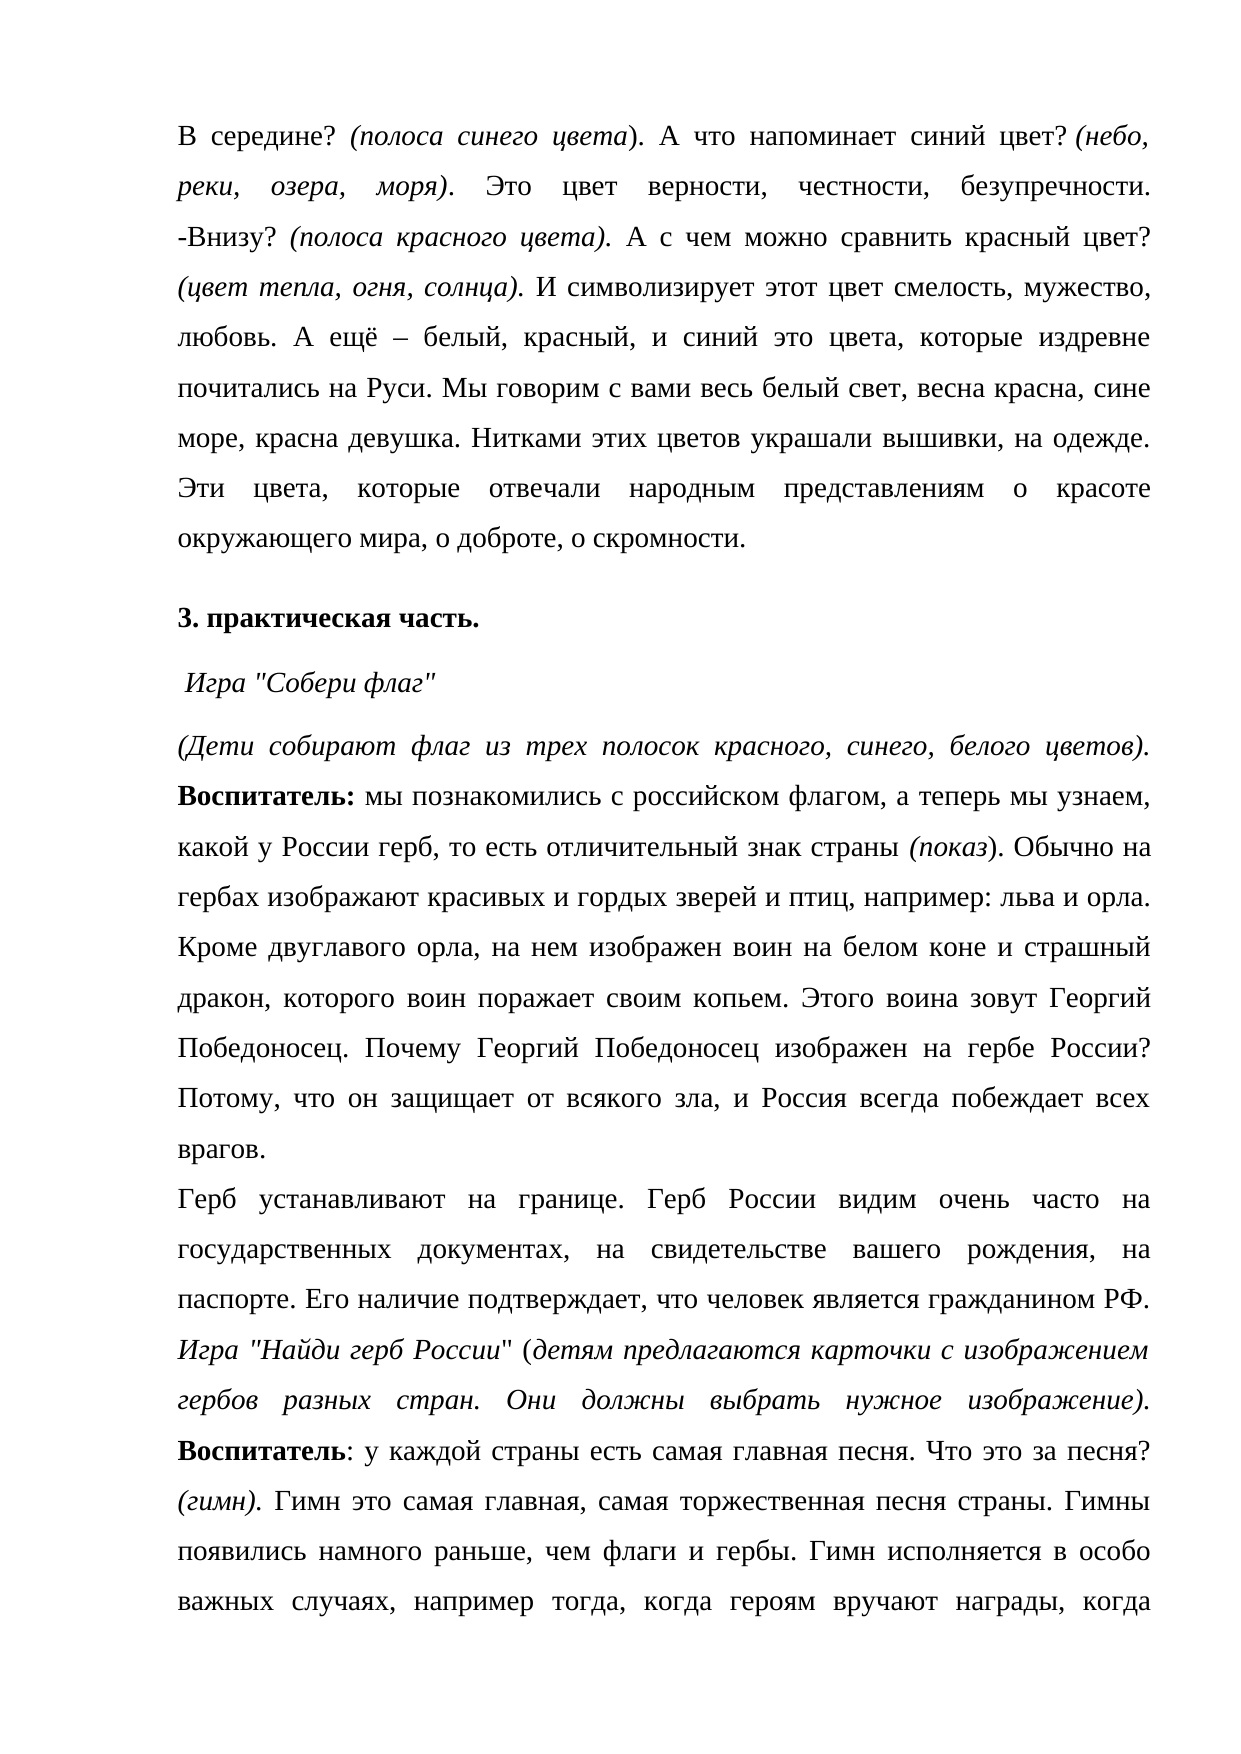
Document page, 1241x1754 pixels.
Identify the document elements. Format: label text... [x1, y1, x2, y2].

text Игра "Собери флаг" [177, 665, 1152, 699]
text 3. практическая часть. [177, 600, 1152, 634]
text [177, 118, 1152, 554]
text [177, 728, 1152, 1617]
